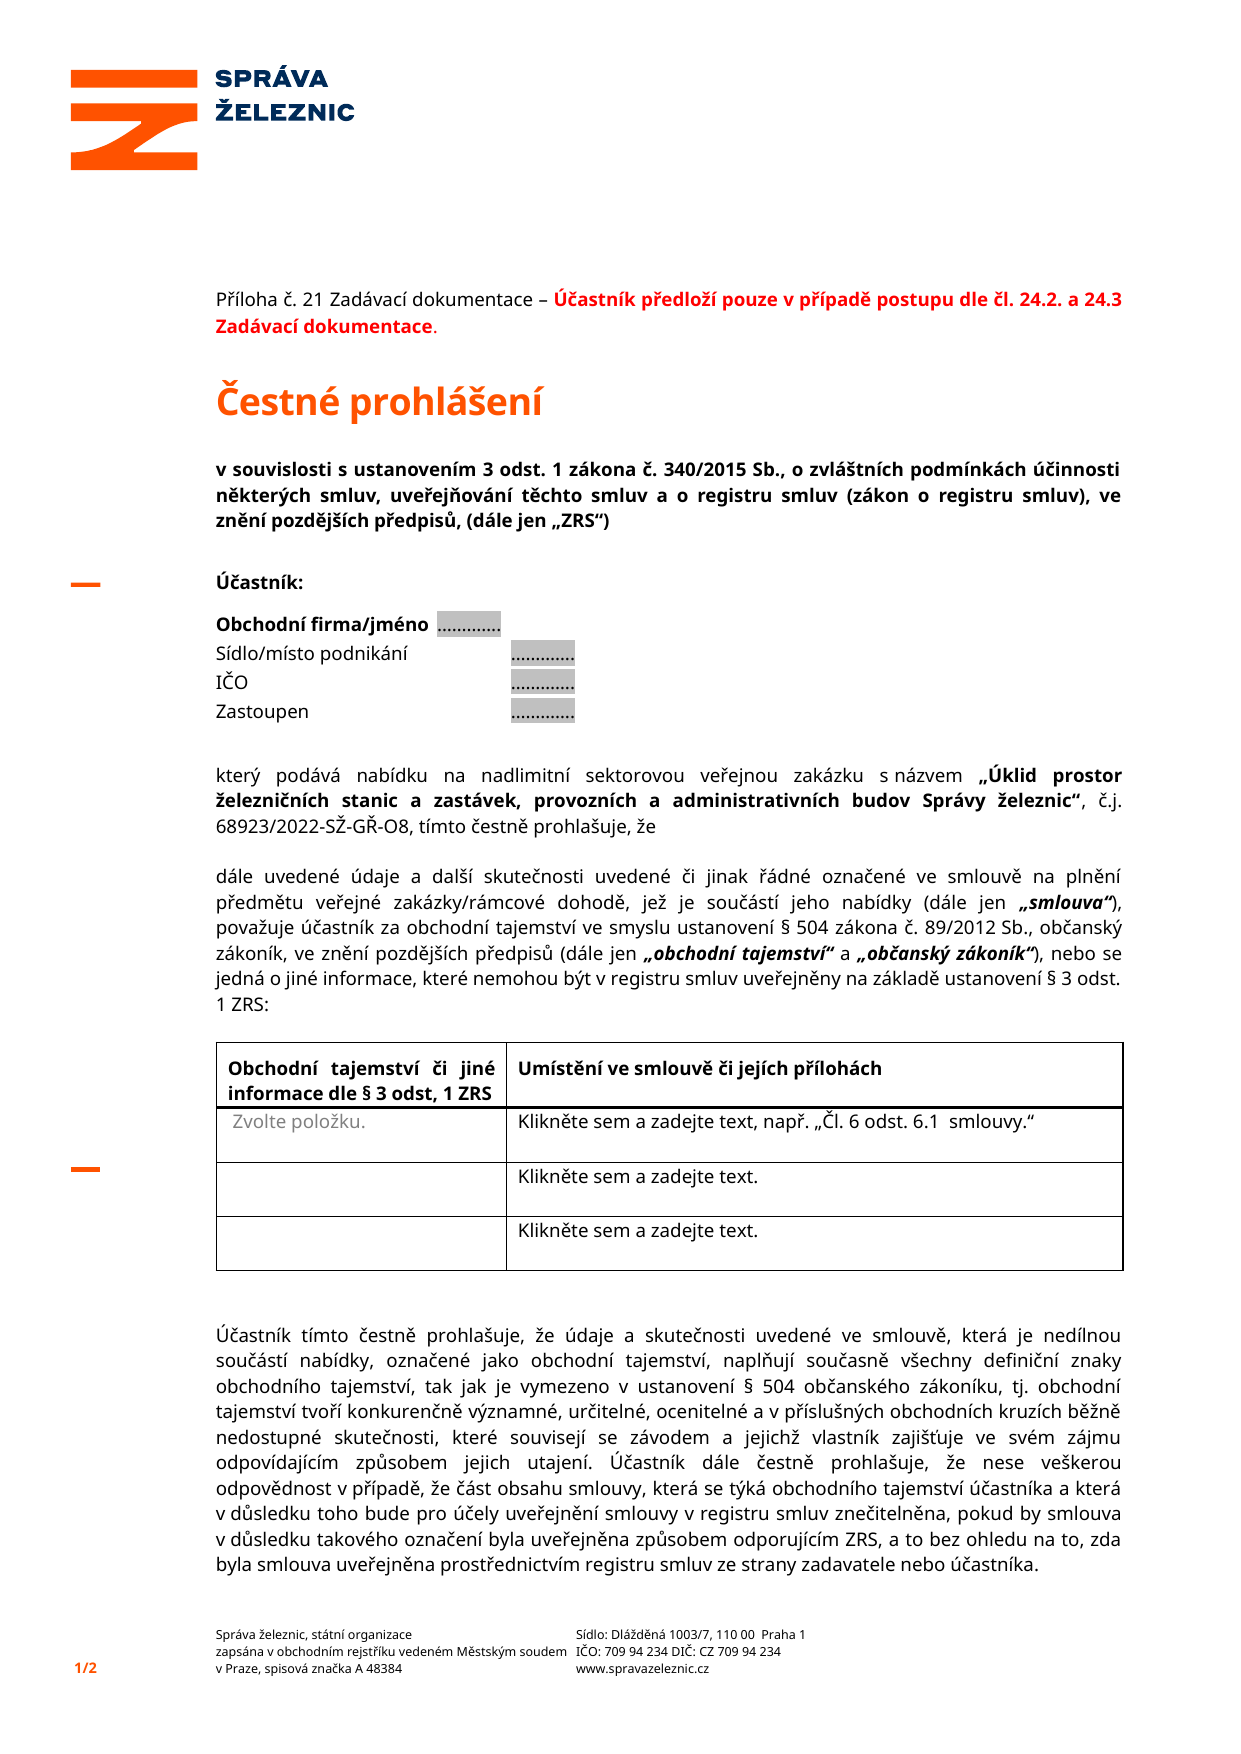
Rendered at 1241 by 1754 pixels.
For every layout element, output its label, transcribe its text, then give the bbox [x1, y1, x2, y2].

table_header Umístění ve smlouvě či jejích přílohách [507, 1043, 1122, 1106]
table_cell [217, 1163, 506, 1216]
text Příloha č. 21 Zadávací dokumentace – Účastník předloží pouze v případě postupu dle čl. 24.2. a 24.3 Zadávací dokumentace. [216, 286, 1122, 339]
text dále uvedené údaje a další skutečnosti uvedené či jinak řádné označené ve smlouvě na plnění předmětu veřejné zakázky/rámcové dohodě, jež je součástí jeho nabídky (dále jen „smlouva“), považuje účastník za obchodní tajemství ve smyslu ustanovení § 504 zákona č. 89/2012 Sb., občanský zákoník, ve znění pozdějších předpisů (dále jen „obchodní tajemství“ a „občanský zákoník“), nebo se jedná o jiné informace, které nemohou být v registru smluv uveřejněny na základě ustanovení § 3 odst. 1 ZRS: [216, 863, 1122, 1017]
subtitle Čestné prohlášení [216, 375, 1122, 426]
text Zastoupen …………. [216, 695, 1122, 724]
text Sídlo/místo podnikání …………. [216, 637, 1122, 666]
text IČO …………. [216, 666, 1122, 695]
text Obchodní firma/jméno …………. [216, 608, 1122, 637]
text v souvislosti s ustanovením 3 odst. 1 zákona č. 340/2015 Sb., o zvláštních podmínkách účinnosti některých smluv, uveřejňování těchto smluv a o registru smluv (zákon o registru smluv), ve znění pozdějších předpisů, (dále jen „ZRS“) [216, 456, 1122, 533]
text Účastník: [216, 565, 1122, 596]
table_cell [217, 1217, 506, 1270]
text Účastník tímto čestně prohlašuje, že údaje a skutečnosti uvedené ve smlouvě, která je nedílnou součástí nabídky, označené jako obchodní tajemství, naplňují současně všechny definiční znaky obchodního tajemství, tak jak je vymezeno v ustanovení § 504 občanského zákoníku, tj. obchodní tajemství tvoří konkurenčně významné, určitelné, ocenitelné a v příslušných obchodních kruzích běžně nedostupné skutečnosti, které souvisejí se závodem a jejichž vlastník zajišťuje ve svém zájmu odpovídajícím způsobem jejich utajení. Účastník dále čestně prohlašuje, že nese veškerou odpovědnost v případě, že část obsahu smlouvy, která se týká obchodního tajemství účastníka a která v důsledku toho bude pro účely uveřejnění smlouvy v registru smluv znečitelněna, pokud by smlouva v důsledku takového označení byla uveřejněna způsobem odporujícím ZRS, a to bez ohledu na to, zda byla smlouva uveřejněna prostřednictvím registru smluv ze strany zadavatele nebo účastníka. [216, 1322, 1122, 1577]
table_header Obchodní tajemství či jiné informace dle § 3 odst, 1 ZRS [217, 1043, 506, 1106]
text který podává nabídku na nadlimitní sektorovou veřejnou zakázku s názvem „Úklid prostor železničních stanic a zastávek, provozních a administrativních budov Správy železnic“, č.j. 68923/2022-SŽ-GŘ-O8, tímto čestně prohlašuje, že [216, 762, 1122, 838]
table_cell [217, 1109, 506, 1161]
